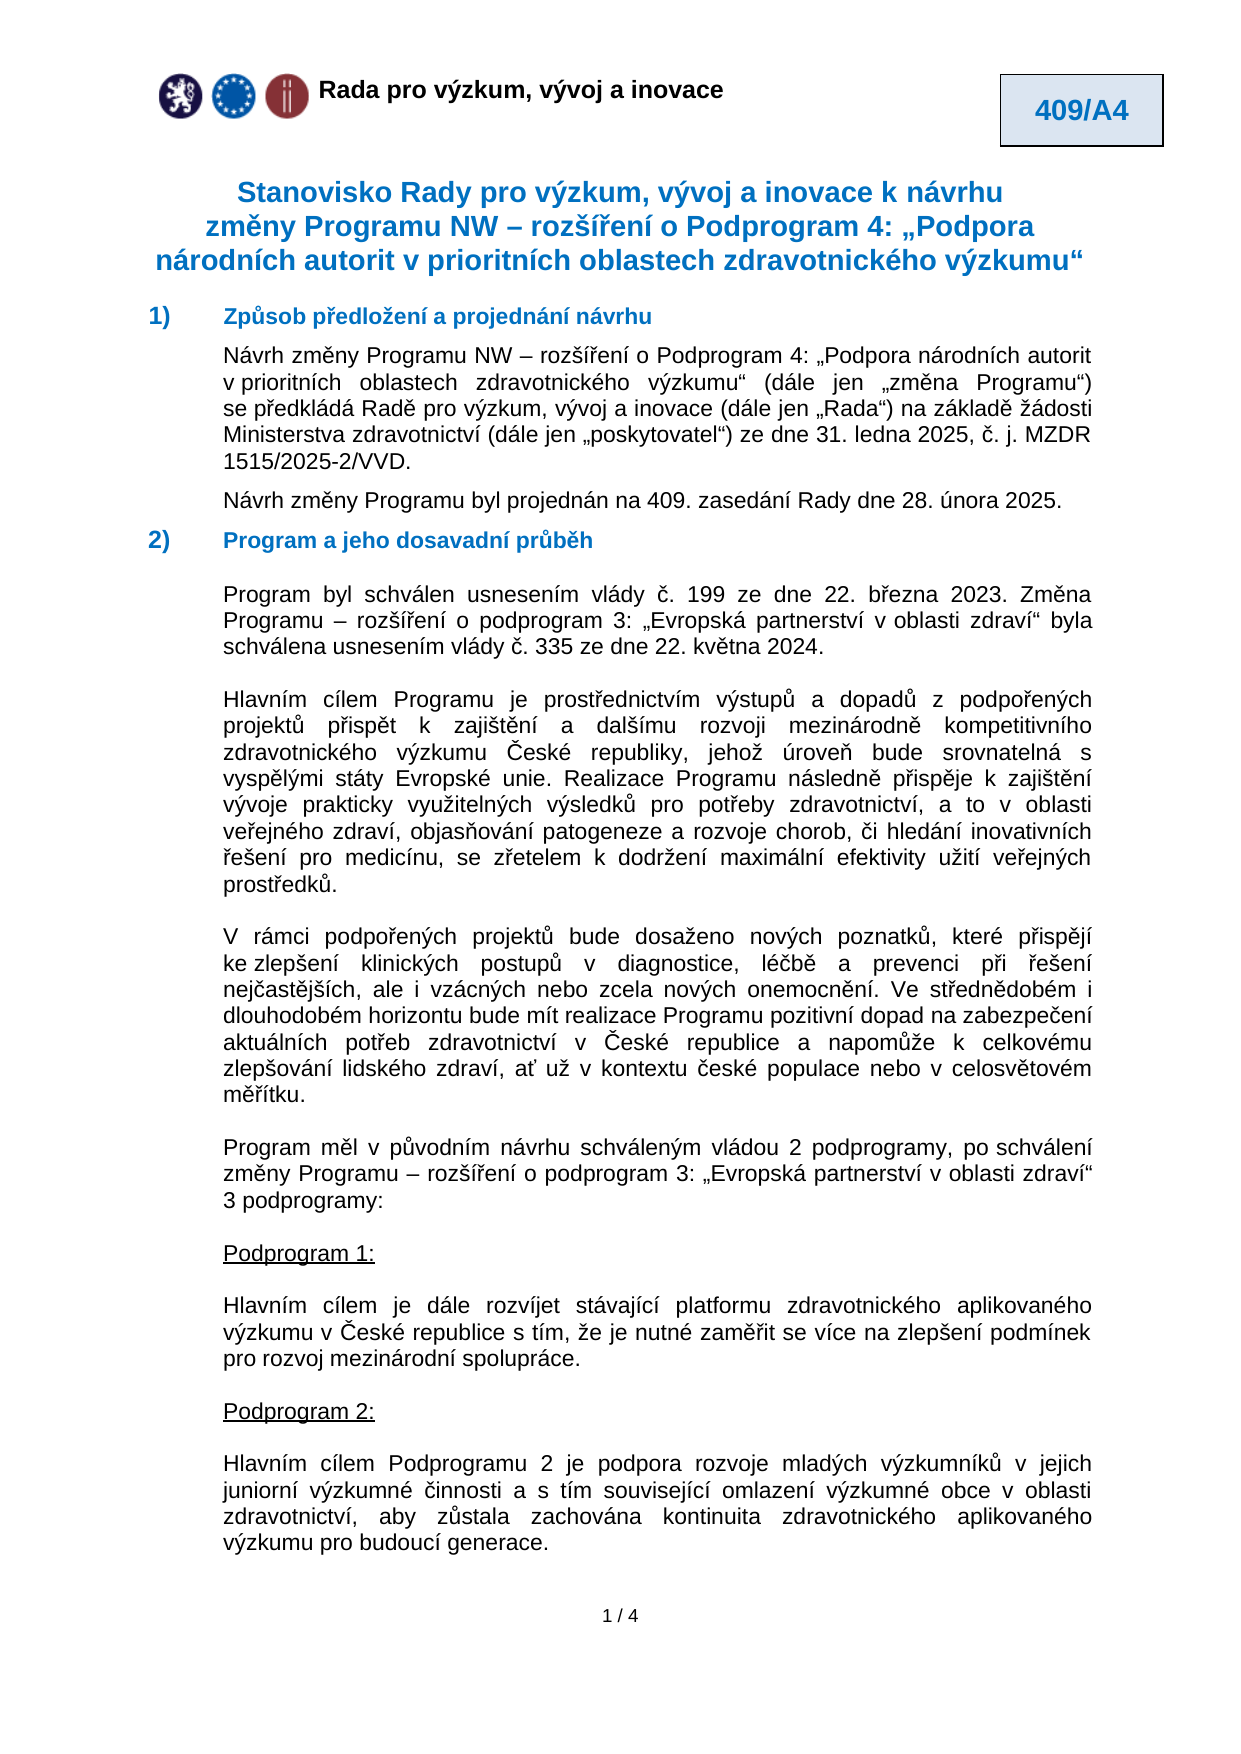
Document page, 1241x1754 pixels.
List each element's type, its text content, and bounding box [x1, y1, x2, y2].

text Stanovisko Rady pro výzkum, vývoj a inovace k návrhu [148, 176, 1093, 209]
list Program a jeho dosavadní průběh [148, 526, 1093, 554]
list V rámci podpořených projektů bude dosaženo nových poznatků, které přispějí ke zlepšení klinických postupů v diagnostice, léčbě a prevenci při řešení nejčastějších, ale i vzácných nebo zcela nových onemocnění. Ve střednědobém i dlouhodobém horizontu bude mít realizace Programu pozitivní dopad na zabezpečení aktuálních potřeb zdravotnictví v České republice a napomůže k celkovému zlepšování lidského zdraví, ať už v kontextu české populace nebo v celosvětovém měřítku. [223, 923, 1093, 1108]
list Hlavním cílem je dále rozvíjet stávající platformu zdravotnického aplikovaného výzkumu v České republice s tím, že je nutné zaměřit se více na zlepšení podmínek pro rozvoj mezinárodní spolupráce. [223, 1292, 1093, 1371]
list Hlavním cílem Podprogramu 2 je podpora rozvoje mladých výzkumníků v jejich juniorní výzkumné činnosti a s tím související omlazení výzkumné obce v oblasti zdravotnictví, aby zůstala zachována kontinuita zdravotnického aplikovaného výzkumu pro budoucí generace. [223, 1450, 1093, 1556]
picture [158, 73, 309, 120]
text změny Programu NW – rozšíření o Podprogram 4: „Podpora národních autorit v prioritních oblastech zdravotnického výzkumu“ [148, 209, 1093, 276]
list Program měl v původním návrhu schváleným vládou 2 podprogramy, po schválení změny Programu – rozšíření o podprogram 3: „Evropská partnerství v oblasti zdraví“ 3 podprogramy: [223, 1134, 1093, 1213]
list Program byl schválen usnesením vlády č. 199 ze dne 22. března 2023. Změna Programu – rozšíření o podprogram 3: „Evropská partnerství v oblasti zdraví“ byla schválena usnesením vlády č. 335 ze dne 22. května 2024. [223, 581, 1093, 660]
list Způsob předložení a projednání návrhu [148, 301, 1093, 330]
list Podprogram 2: [223, 1398, 1093, 1424]
list Návrh změny Programu NW – rozšíření o Podprogram 4: „Podpora národních autorit v prioritních oblastech zdravotnického výzkumu“ (dále jen „změna Programu“) se předkládá Radě pro výzkum, vývoj a inovace (dále jen „Rada“) na základě žádosti Ministerstva zdravotnictví (dále jen „poskytovatel“) ze dne 31. ledna 2025, č. j. MZDR 1515/2025-2/VVD. [223, 342, 1093, 474]
list Návrh změny Programu byl projednán na 409. zasedání Rady dne 28. února 2025. [223, 487, 1093, 513]
list Podprogram 1: [223, 1239, 1093, 1266]
list Hlavním cílem Programu je prostřednictvím výstupů a dopadů z podpořených projektů přispět k zajištění a dalšímu rozvoji mezinárodně kompetitivního zdravotnického výzkumu České republiky, jehož úroveň bude srovnatelná s vyspělými státy Evropské unie. Realizace Programu následně přispěje k zajištění vývoje prakticky využitelných výsledků pro potřeby zdravotnictví, a to v oblasti veřejného zdraví, objasňování patogeneze a rozvoje chorob, či hledání inovativních řešení pro medicínu, se zřetelem k dodržení maximální efektivity užití veřejných prostředků. [223, 686, 1093, 897]
